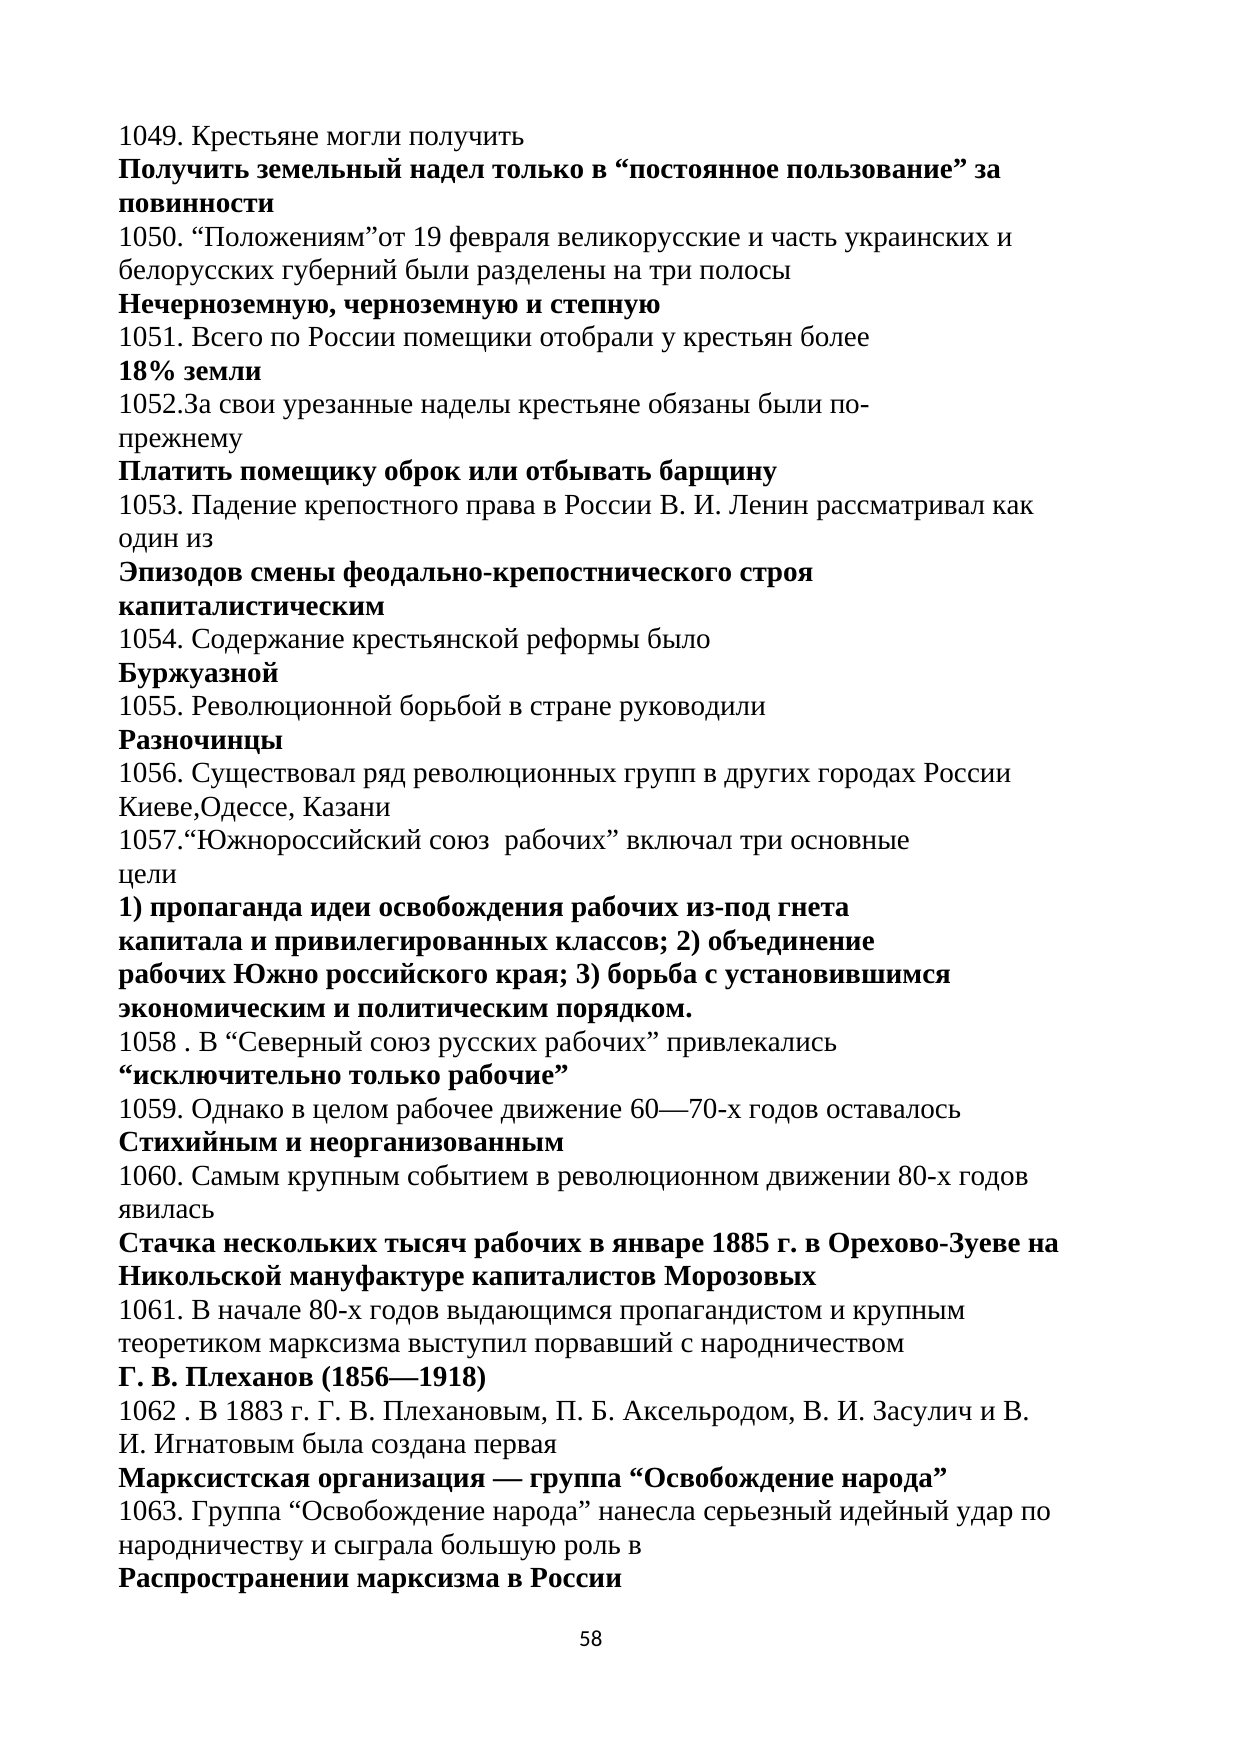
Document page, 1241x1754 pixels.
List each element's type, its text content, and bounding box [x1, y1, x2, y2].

text Стачка нескольких тысяч рабочих в январе . в Орехово-Зуеве на Никольской мануфактуре капиталистов Морозовых [118, 1225, 1063, 1292]
text Эпизодов смены феодально-крепостнического строя капиталистическим [118, 554, 1063, 621]
text 1063. Группа “Освобождение народа” нанесла серьезный идейный удар по народничеству и сыграла большую роль в [118, 1493, 1063, 1560]
text Платить помещику оброк или отбывать барщину [118, 453, 1063, 487]
text “исключительно только рабочие” [118, 1057, 1063, 1091]
text 1058 . В “Северный союз русских рабочих” привлекались [118, 1024, 1063, 1057]
text 1059. Однако в целом рабочее движение 60—70-х годов оставалось [118, 1091, 1063, 1124]
text рабочих Южно российского края; 3) борьба с установившимся экономическим и политическим порядком. [118, 957, 1063, 1024]
text Марксистская организация — группа “Освобождение народа” [118, 1460, 1063, 1493]
text 1050. “Положениям”от 19 февраля великорусские и часть украинских и белорусских губерний были разделены на три полосы [118, 219, 1063, 286]
text 1060. Самым крупным событием в революционном движении 80-х годов явилась [118, 1158, 1063, 1225]
text 1055. Революционной борьбой в стране руководили [118, 688, 1063, 722]
text Распространении марксизма в России [118, 1560, 1063, 1594]
text Буржуазной [118, 655, 1063, 688]
text Нечерноземную, черноземную и степную [118, 286, 1063, 319]
text 1061. В начале 80-х годов выдающимся пропагандистом и крупным теоретиком марксизма выступил порвавший с народничеством [118, 1292, 1063, 1359]
text 1062 . В . Г. В. Плехановым, П. Б. Аксельродом, В. И. Засулич и В. И. Игнатовым была создана первая [118, 1393, 1063, 1460]
text 1053. Падение крепостного права в России В. И. Ленин рассматривал как один из [118, 487, 1063, 554]
text 1049. Крестьяне могли получить [118, 118, 1063, 152]
text Разночинцы [118, 722, 1063, 755]
text Киеве,Одессе, Казани [118, 789, 1063, 822]
text 1056. Существовал ряд революционных групп в других городах России [118, 755, 1063, 789]
text 1057.“Южнороссийский союз рабочих” включал три основные [118, 822, 1063, 856]
text 1051. Всего по России помещики отобрали у крестьян более [118, 319, 1063, 353]
text Г. В. Плеханов (1856—1918) [118, 1359, 1063, 1393]
text 18% земли [118, 353, 1063, 386]
text Получить земельный надел только в “постоянное пользование” за повинности [118, 152, 1063, 219]
text прежнему [118, 420, 1063, 453]
text 1052.За свои урезанные наделы крестьяне обязаны были по- [118, 386, 1063, 420]
text капитала и привилегированных классов; 2) объединение [118, 923, 1063, 957]
text цели [118, 856, 1063, 889]
text Стихийным и неорганизованным [118, 1124, 1063, 1158]
text 1) пропаганда идеи освобождения рабочих из-под гнета [118, 889, 1063, 923]
text 1054. Содержание крестьянской реформы было [118, 621, 1063, 655]
